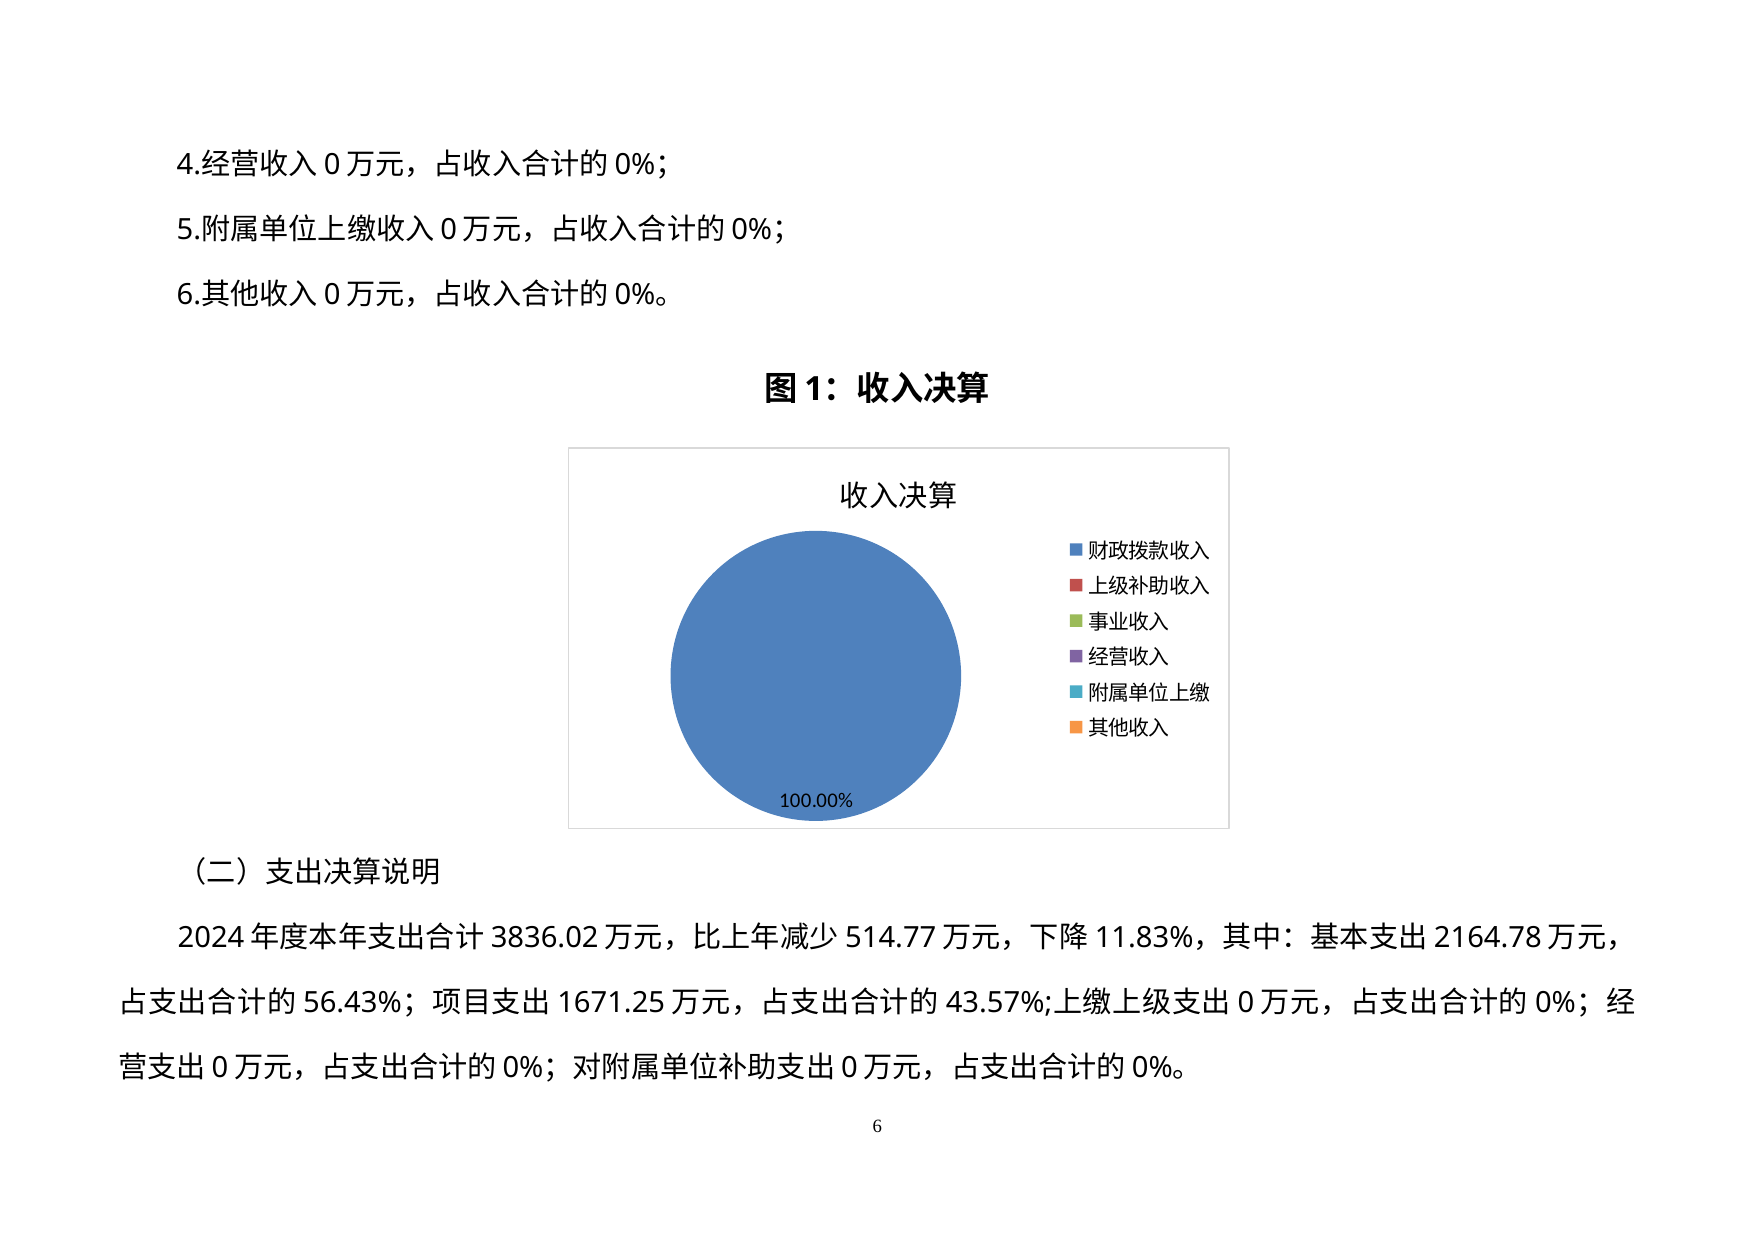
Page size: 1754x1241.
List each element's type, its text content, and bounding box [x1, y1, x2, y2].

subtitle 图1：收入决算 [118, 353, 1636, 418]
text 4.经营收入0万元，占收入合计的0%； [118, 129, 1636, 194]
text （二）支出决算说明 [118, 837, 1636, 902]
text 2024年度本年支出合计3836.02万元，比上年减少514.77万元，下降11.83%，其中：基本支出2164.78万元，占支出合计的56.43%；项目支出1671.25万元，占支出合计的43.57%;上缴上级支出0万元，占支出合计的0%；经营支出0万元，占支出合计的0%；对附属单位补助支出0万元，占支出合计的0%。 [118, 902, 1636, 1097]
text 5.附属单位上缴收入0万元，占收入合计的0%； [118, 194, 1636, 259]
text 6.其他收入0万元，占收入合计的0%。 [118, 259, 1636, 324]
